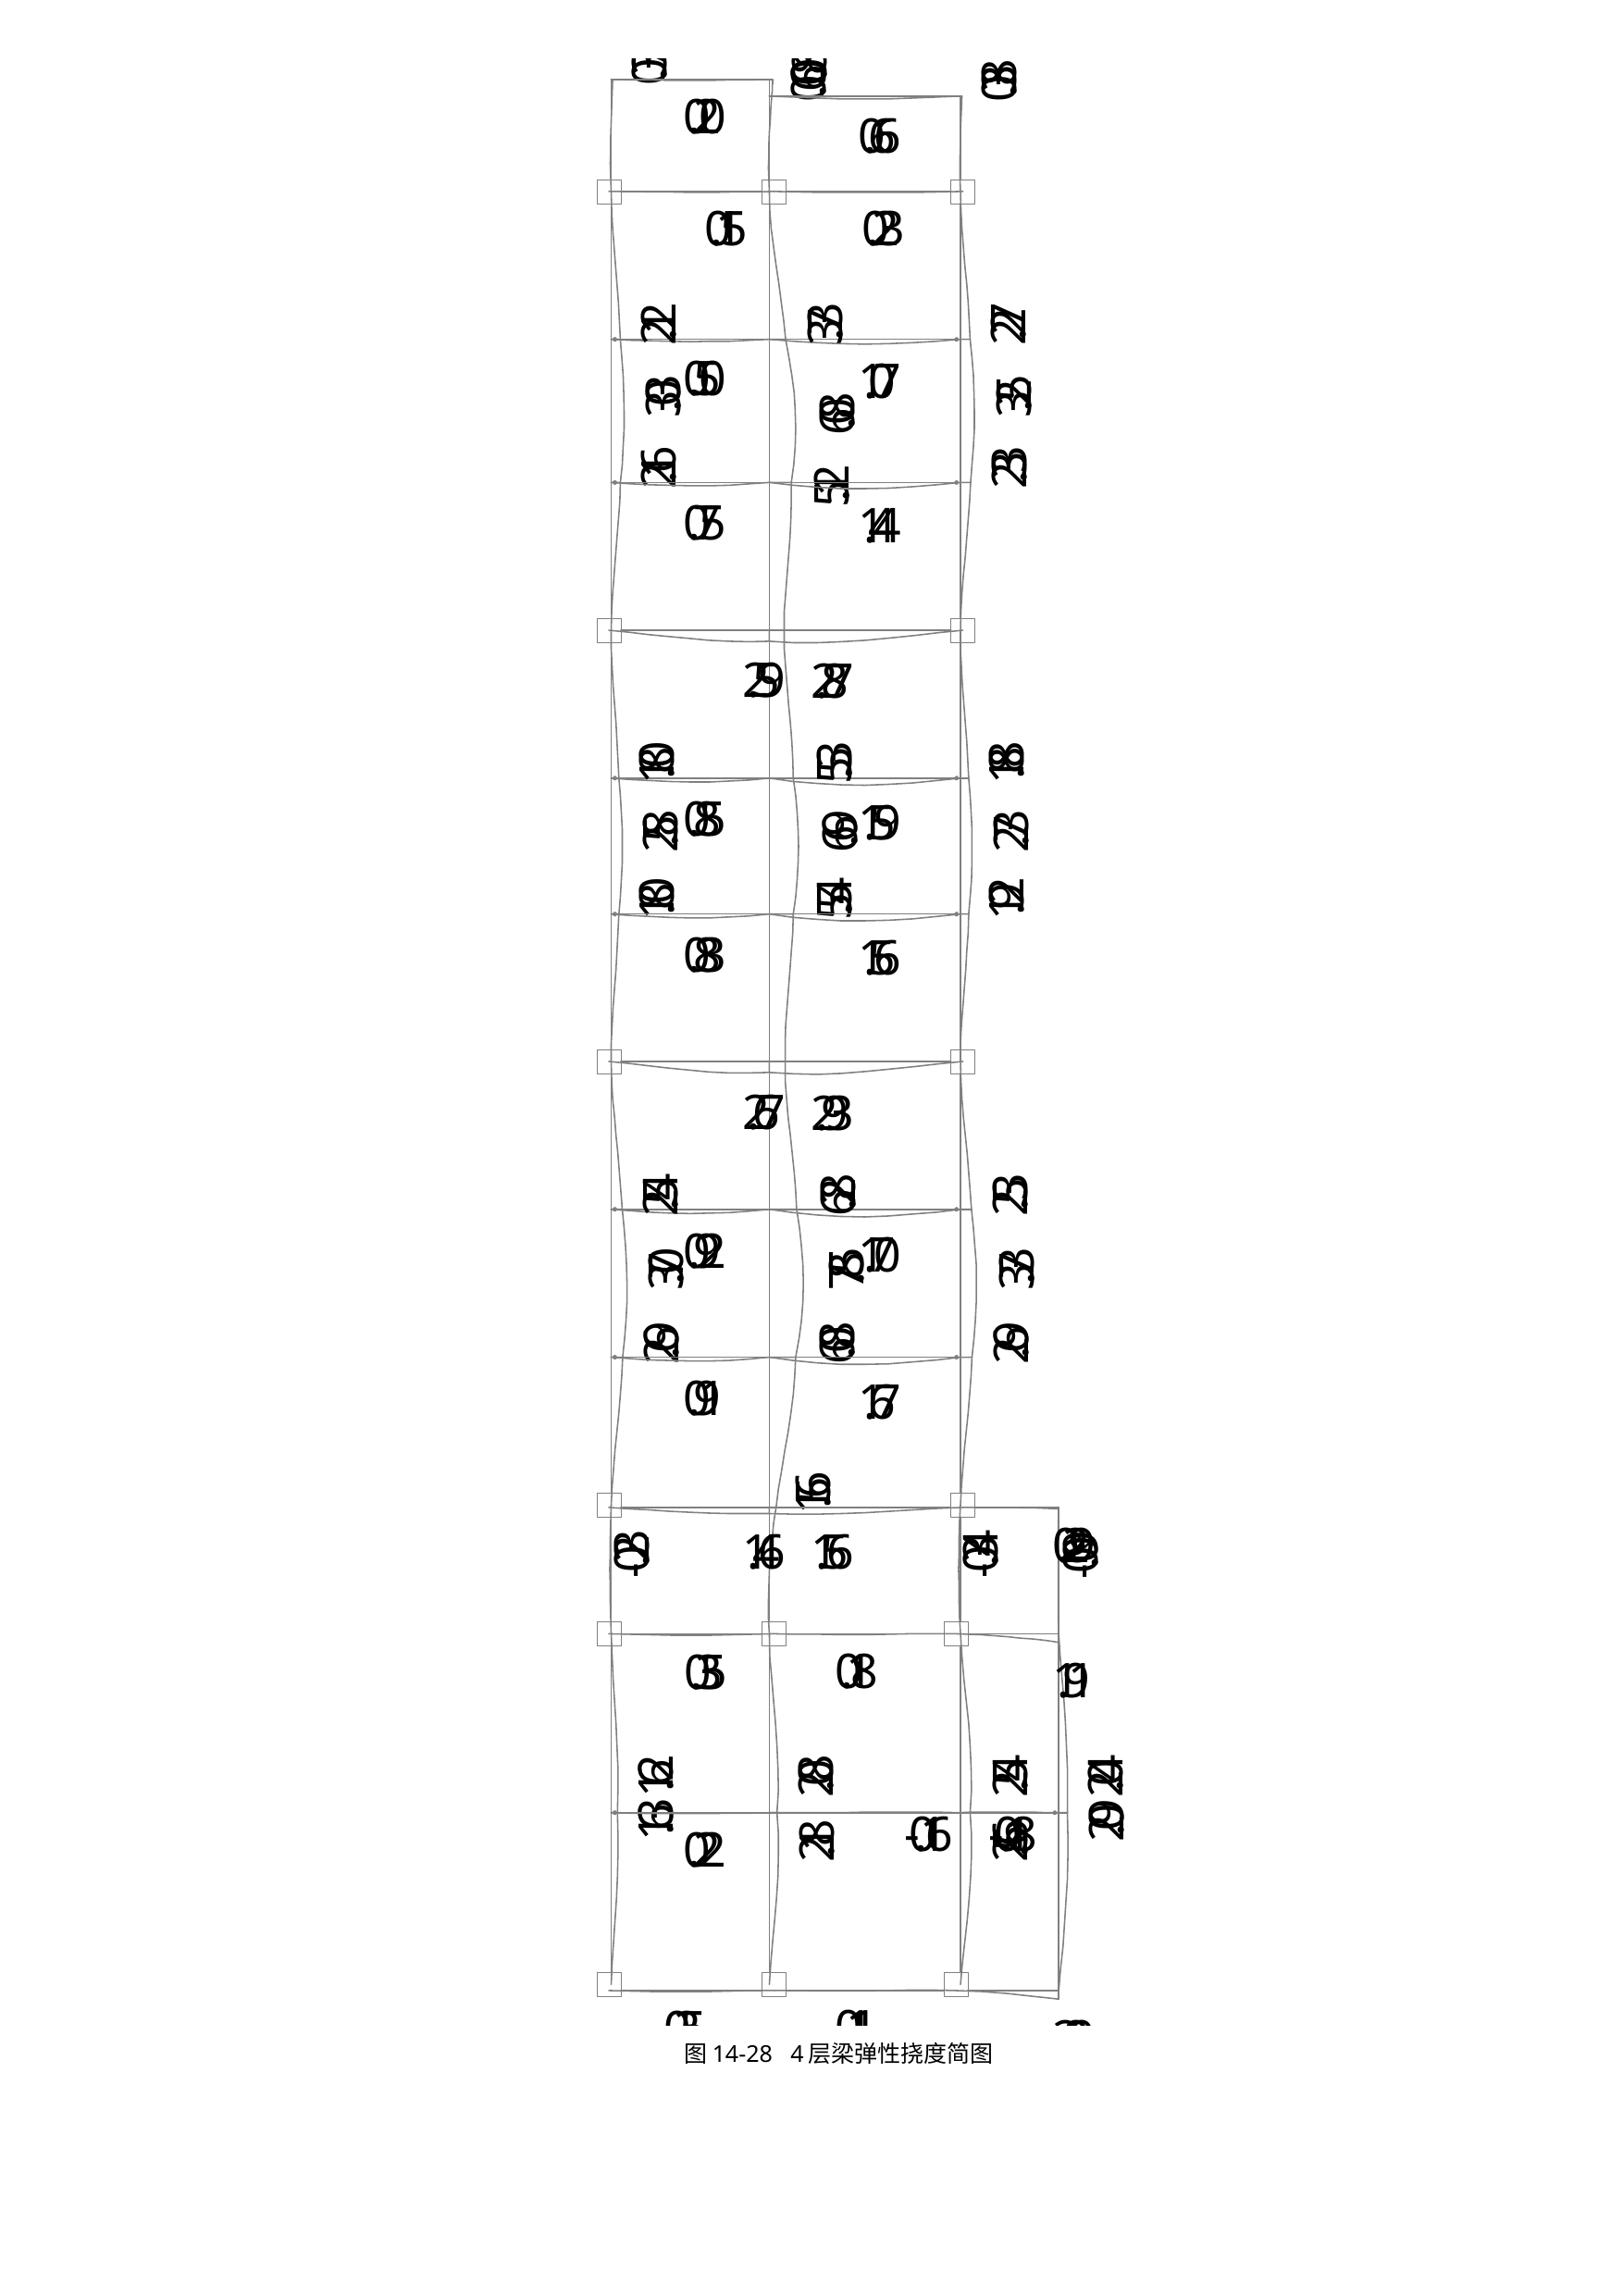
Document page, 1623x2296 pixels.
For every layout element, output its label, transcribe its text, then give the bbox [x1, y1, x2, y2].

text 图14-28 4层梁弹性挠度简图 [137, 2030, 1541, 2074]
